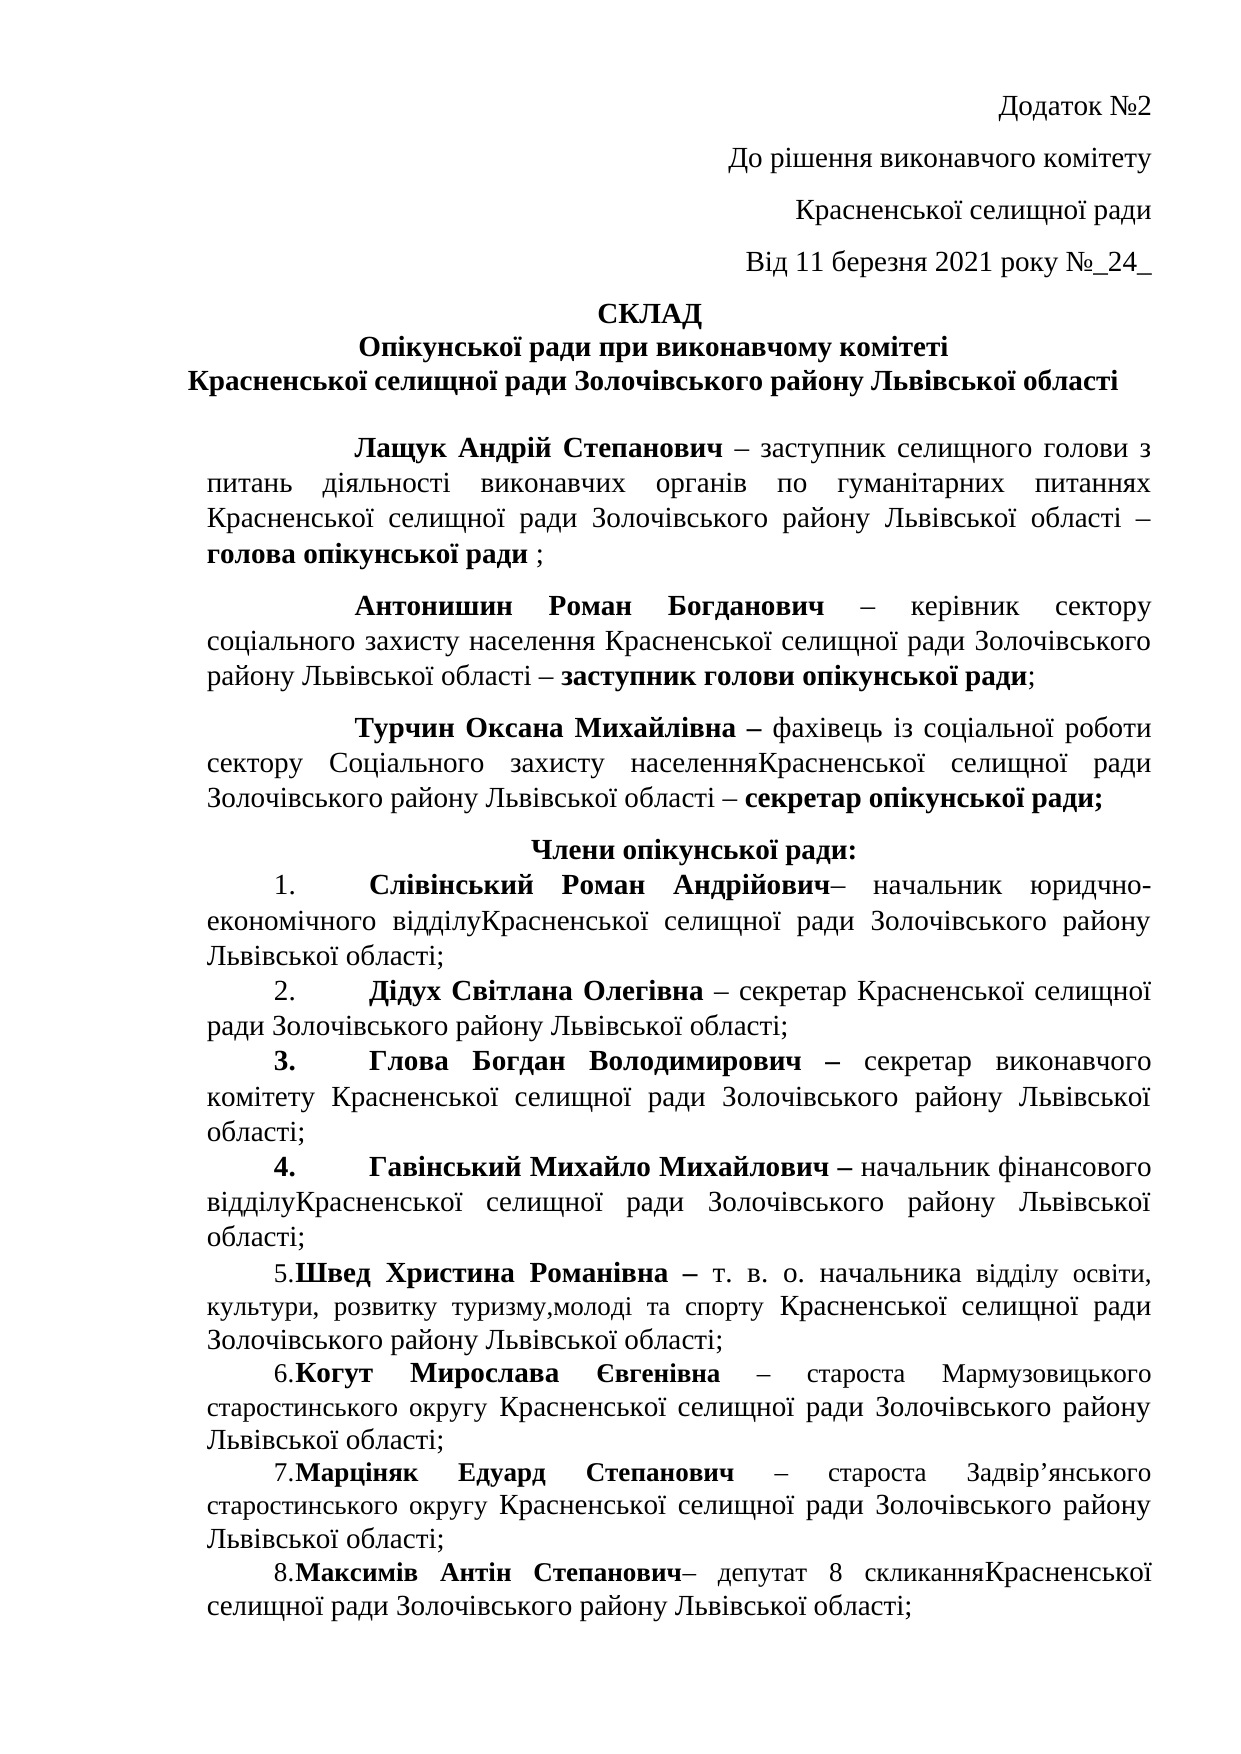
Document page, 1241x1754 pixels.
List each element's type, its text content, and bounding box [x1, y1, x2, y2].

text Опікунської ради при виконавчому комітеті [148, 329, 1152, 363]
text Антонишин Роман Богданович – керівник сектору соціального захисту населення Красненської селищної ради Золочівського району Львівської області – заступник голови опікунської ради; [207, 588, 1152, 692]
text Лащук Андрій Степанович – заступник селищного голови з питань діяльності виконавчих органів по гуманітарних питаннях Красненської селищної ради Золочівського району Львівської області – голова опікунської ради ; [207, 430, 1152, 569]
list Когут Мирослава Євгенівна – староста Мармузовицького старостинського округу Красненської селищної ради Золочівського району Львівської області; [207, 1355, 1152, 1456]
list Марціняк Едуард Степанович – староста Задвір’янського старостинського округу Красненської селищної ради Золочівського району Львівської області; [207, 1456, 1152, 1554]
text Від 11 березня 2021 року №_24_ [148, 244, 1152, 278]
list Швед Христина Романівна – т. в. о. начальника відділу освіти, культури, розвитку туризму,молоді та спорту Красненської селищної ради Золочівського району Львівської області; [207, 1255, 1152, 1355]
text Додаток №2 [148, 88, 1152, 122]
list Глова Богдан Володимирович – секретар виконавчого комітету Красненської селищної ради Золочівського району Львівської області; [207, 1043, 1152, 1147]
text Турчин Оксана Михайлівна – фахівець із соціальної роботи сектору Соціального захисту населенняКрасненської селищної ради Золочівського району Львівської області – секретар опікунської ради; [207, 710, 1152, 814]
list Слівінський Роман Андрійович– начальник юридчно-економічного відділуКрасненської селищної ради Золочівського району Львівської області; [207, 867, 1152, 971]
list Максимів Антін Степанович– депутат 8 скликанняКрасненської селищної ради Золочівського району Львівської області; [207, 1554, 1152, 1621]
list Гавінський Михайло Михайлович – начальник фінансового відділуКрасненської селищної ради Золочівського району Львівської області; [207, 1149, 1152, 1253]
list Дідух Світлана Олегівна – секретар Красненської селищної ради Золочівського району Львівської області; [207, 973, 1152, 1042]
list Члени опікунської ради: [236, 832, 1152, 866]
text Красненської селищної ради [148, 192, 1152, 226]
text СКЛАД [148, 296, 1152, 329]
text Красненської селищної ради Золочівського району Львівської області [148, 363, 1152, 397]
text До рішення виконавчого комітету [148, 140, 1152, 174]
